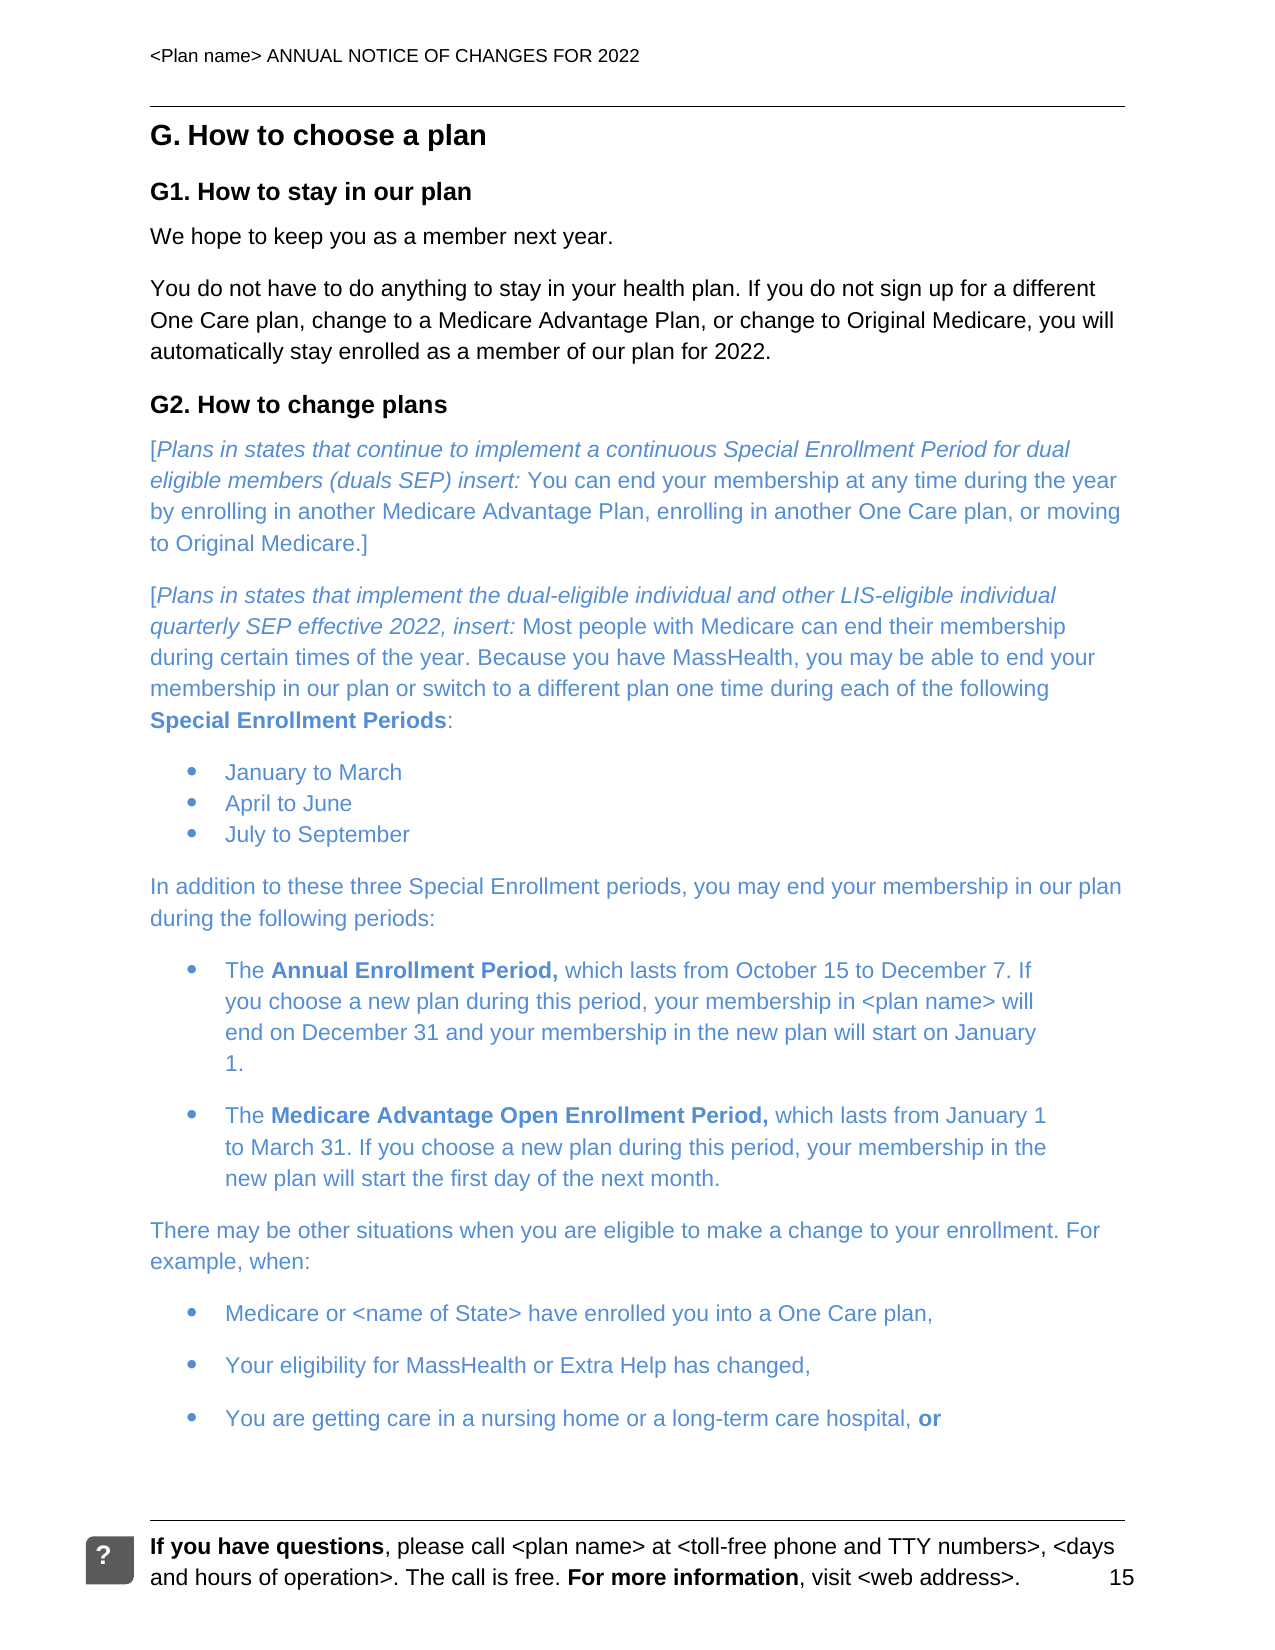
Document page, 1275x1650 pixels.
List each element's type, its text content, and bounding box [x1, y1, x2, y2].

list The Annual Enrollment Period, which lasts from October 15 to December 7. If you choose a new plan during this period, your membership in <plan name> will end on December 31 and your membership in the new plan will start on January 1. [187, 953, 1050, 1078]
list Your eligibility for MassHealth or Extra Help has changed, [187, 1349, 1050, 1380]
list You are getting care in a nursing home or a long-term care hospital, or [187, 1401, 1050, 1432]
text We hope to keep you as a member next year. [150, 220, 1125, 251]
subtitle G1. How to stay in our plan [150, 174, 1050, 207]
list The Medicare Advantage Open Enrollment Period, which lasts from January 1 to March 31. If you choose a new plan during this period, your membership in the new plan will start the first day of the next month. [187, 1099, 1050, 1193]
text [Plans in states that implement the dual-eligible individual and other LIS-eligible individual quarterly SEP effective 2022, insert: Most people with Medicare can end their membership during certain times of the year. Because you have MassHealth, you may be able to end your membership in our plan or switch to a different plan one time during each of the following Special Enrollment Periods: [150, 578, 1125, 734]
text In addition to these three Special Enrollment periods, you may end your membership in our plan during the following periods: [150, 870, 1125, 932]
text You do not have to do anything to stay in your health plan. If you do not sign up for a different One Care plan, change to a Medicare Advantage Plan, or change to Original Medicare, you will automatically stay enrolled as a member of our plan for 2022. [150, 272, 1125, 366]
list April to June [187, 786, 1050, 818]
text [Plans in states that continue to implement a continuous Special Enrollment Period for dual eligible members (duals SEP) insert: You can end your membership at any time during the year by enrolling in another Medicare Advantage Plan, enrolling in another One Care plan, or moving to Original Medicare.] [150, 432, 1125, 557]
subtitle How to choose a plan [150, 107, 1125, 153]
text There may be other situations when you are eligible to make a change to your enrollment. For example, when: [150, 1213, 1125, 1276]
subtitle G2. How to change plans [150, 386, 1050, 420]
list July to September [187, 818, 1050, 849]
list January to March [187, 755, 1050, 786]
list Medicare or <name of State> have enrolled you into a One Care plan, [187, 1297, 1050, 1328]
